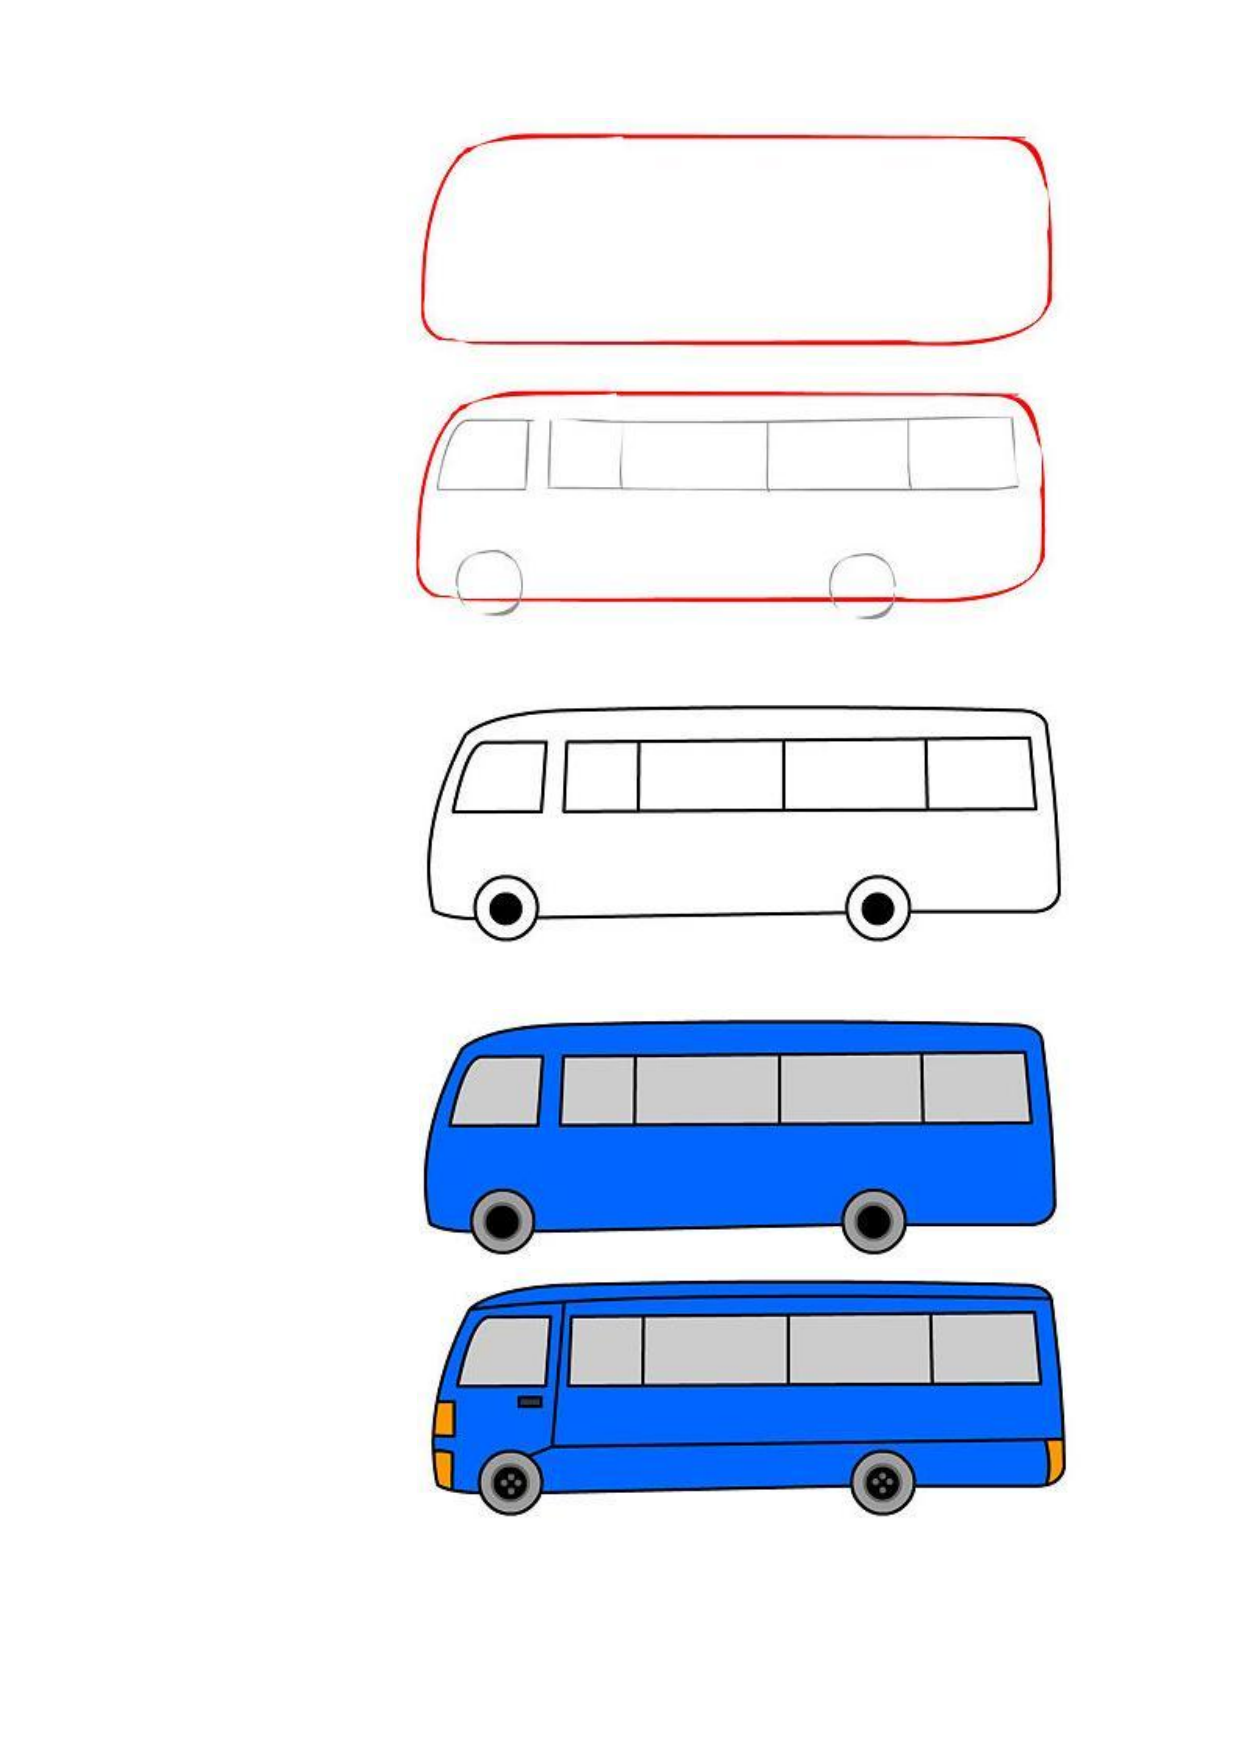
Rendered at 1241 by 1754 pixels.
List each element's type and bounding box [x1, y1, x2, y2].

picture [416, 1268, 1088, 1529]
picture [418, 1009, 1079, 1261]
picture [406, 118, 1071, 367]
picture [398, 373, 1067, 632]
picture [418, 693, 1083, 947]
